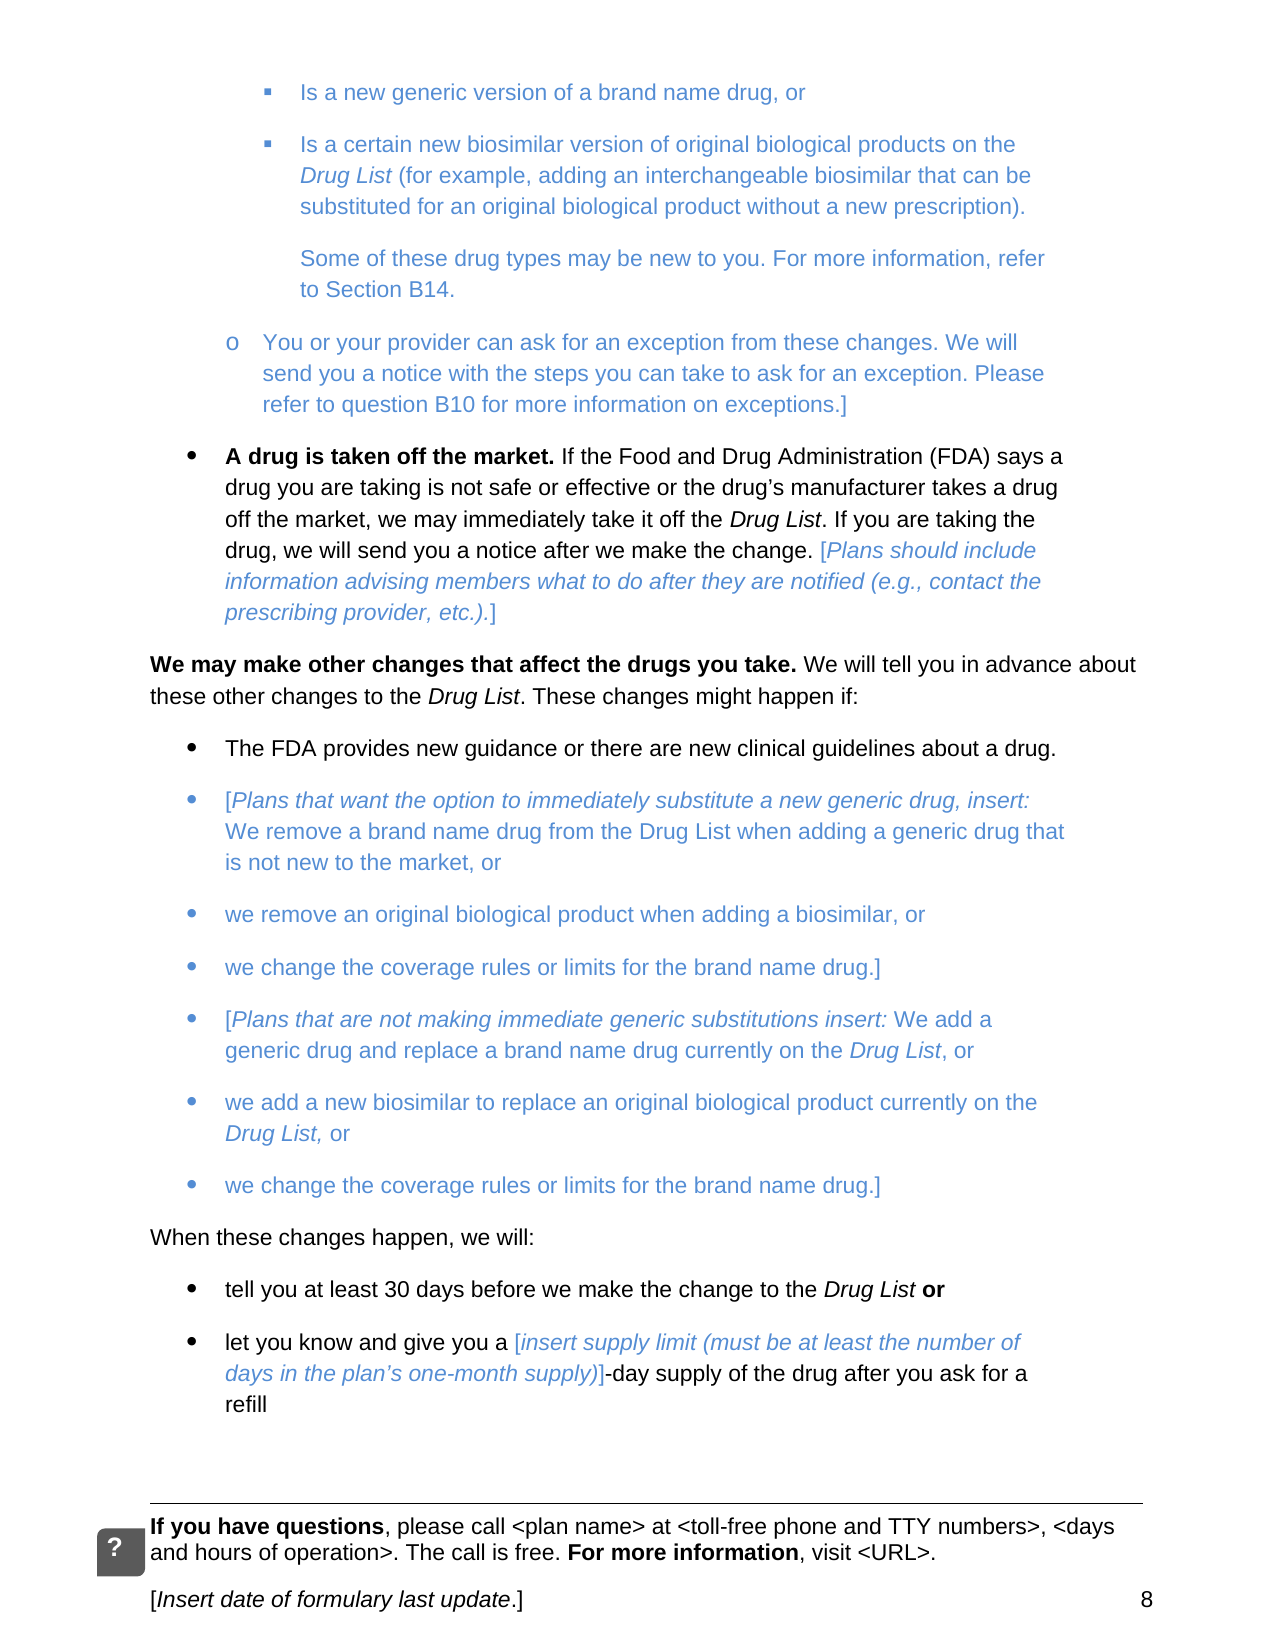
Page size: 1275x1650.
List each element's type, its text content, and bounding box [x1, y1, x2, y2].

list A drug is taken off the market. If the Food and Drug Administration (FDA) says a drug you are taking is not safe or effective or the drug’s manufacturer takes a drug off the market, we may immediately take it off the Drug List. If you are taking the drug, we will send you a notice after we make the change. [Plans should include information advising members what to do after they are notified (e.g., contact the prescribing provider, etc.).] [187, 439, 1068, 627]
list we change the coverage rules or limits for the brand name drug.] [187, 1169, 1068, 1200]
list we add a new biosimilar to replace an original biological product currently on the Drug List, or [187, 1085, 1068, 1148]
list The FDA provides new guidance or there are new clinical guidelines about a drug. [187, 731, 1068, 762]
list let you know and give you a [insert supply limit (must be at least the number of days in the plan’s one-month supply)]-day supply of the drug after you ask for a refill [187, 1325, 1068, 1419]
list Is a certain new biosimilar version of original biological products on the Drug List (for example, adding an interchangeable biosimilar that can be substituted for an original biological product without a new prescription). [262, 127, 1068, 221]
list tell you at least 30 days before we make the change to the Drug List or [187, 1273, 1068, 1304]
text When these changes happen, we will: [150, 1221, 1143, 1252]
list You or your provider can ask for an exception from these changes. We will send you a notice with the steps you can take to ask for an exception. Please refer to question B10 for more information on exceptions.] [225, 325, 1068, 419]
list We may make other changes that affect the drugs you take. We will tell you in advance about these other changes to the Drug List. These changes might happen if: [150, 648, 1143, 710]
list we remove an original biological product when adding a biosimilar, or [187, 898, 1068, 929]
list [Plans that are not making immediate generic substitutions insert: We add a generic drug and replace a brand name drug currently on the Drug List, or [187, 1002, 1068, 1064]
list we change the coverage rules or limits for the brand name drug.] [187, 950, 1068, 981]
list [Plans that want the option to immediately substitute a new generic drug, insert: We remove a brand name drug from the Drug List when adding a generic drug that is not new to the market, or [187, 783, 1068, 877]
list Is a new generic version of a brand name drug, or [262, 75, 1068, 106]
list Some of these drug types may be new to you. For more information, refer to Section B14. [300, 242, 1068, 304]
